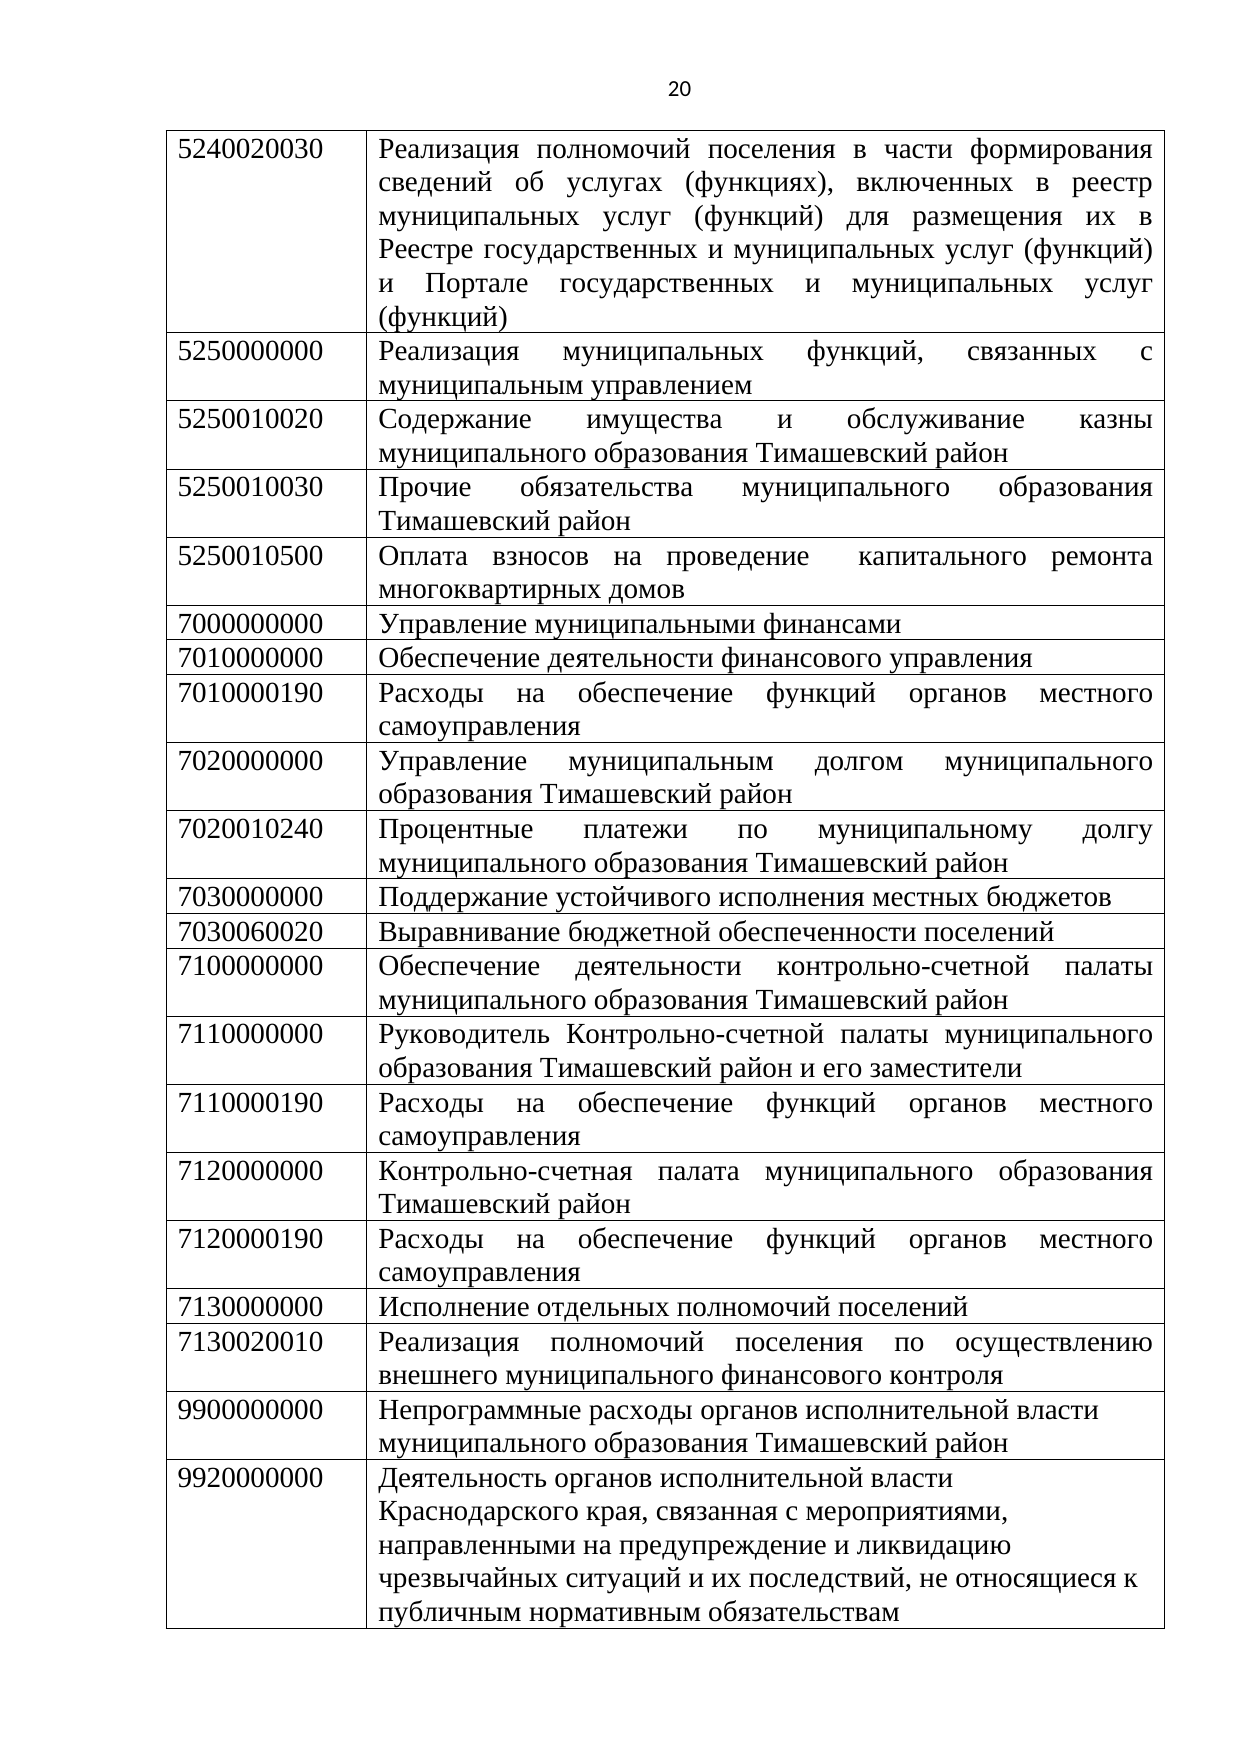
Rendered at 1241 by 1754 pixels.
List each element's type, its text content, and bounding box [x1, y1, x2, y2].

table_cell 7000000000 [167, 606, 366, 639]
table_cell Управление муниципальными финансами [367, 606, 1164, 639]
table_cell Поддержание устойчивого исполнения местных бюджетов [367, 879, 1164, 913]
table_cell Непрограммные расходы органов исполнительной власти муниципального образования Тимашевский район [367, 1392, 1164, 1459]
table_cell 7030000000 [167, 879, 366, 913]
table_cell 5250010030 [167, 470, 366, 537]
table_cell 5250000000 [167, 333, 366, 400]
table_cell 7120000000 [167, 1153, 366, 1220]
table_cell Контрольно-счетная палата муниципального образования Тимашевский район [367, 1153, 1164, 1220]
table_cell Реализация полномочий поселения по осуществлению внешнего муниципального финансового контроля [367, 1324, 1164, 1391]
table_cell 7030060020 [167, 914, 366, 947]
table_cell Процентные платежи по муниципальному долгу муниципального образования Тимашевский район [367, 811, 1164, 878]
table_cell 9920000000 [167, 1460, 366, 1628]
table_cell Исполнение отдельных полномочий поселений [367, 1289, 1164, 1323]
table_cell 5250010500 [167, 538, 366, 605]
table_cell Выравнивание бюджетной обеспеченности поселений [367, 914, 1164, 947]
table_cell 5250010020 [167, 401, 366, 468]
table_cell 7130020010 [167, 1324, 366, 1391]
table_cell Содержание имущества и обслуживание казны муниципального образования Тимашевский район [367, 401, 1164, 468]
table_cell Реализация полномочий поселения в части формирования сведений об услугах (функциях), включенных в реестр муниципальных услуг (функций) для размещения их в Реестре государственных и муниципальных услуг (функций) и Портале государственных и муниципальных услуг (функций) [367, 131, 1164, 332]
table_cell 7020000000 [167, 743, 366, 810]
table_cell 7110000190 [167, 1085, 366, 1152]
table_cell 9900000000 [167, 1392, 366, 1459]
table_cell Расходы на обеспечение функций органов местного самоуправления [367, 675, 1164, 742]
table_cell 7100000000 [167, 949, 366, 1016]
table_cell Оплата взносов на проведение капитального ремонта многоквартирных домов [367, 538, 1164, 605]
table_cell Руководитель Контрольно-счетной палаты муниципального образования Тимашевский район и его заместители [367, 1017, 1164, 1084]
table_cell Деятельность органов исполнительной власти Краснодарского края, связанная с мероприятиями, направленными на предупреждение и ликвидацию чрезвычайных ситуаций и их последствий, не относящиеся к публичным нормативным обязательствам [367, 1460, 1164, 1628]
table_cell 7010000190 [167, 675, 366, 742]
table_cell Обеспечение деятельности контрольно-счетной палаты муниципального образования Тимашевский район [367, 949, 1164, 1016]
table_cell 7130000000 [167, 1289, 366, 1323]
table_cell 5240020030 [167, 131, 366, 332]
table_cell 7120000190 [167, 1221, 366, 1288]
table_cell Реализация муниципальных функций, связанных с муниципальным управлением [367, 333, 1164, 400]
table_cell Расходы на обеспечение функций органов местного самоуправления [367, 1221, 1164, 1288]
table_cell Обеспечение деятельности финансового управления [367, 640, 1164, 674]
table_cell 7020010240 [167, 811, 366, 878]
table_cell Прочие обязательства муниципального образования Тимашевский район [367, 470, 1164, 537]
table_cell 7110000000 [167, 1017, 366, 1084]
table_cell Управление муниципальным долгом муниципального образования Тимашевский район [367, 743, 1164, 810]
table_cell 7010000000 [167, 640, 366, 674]
table_cell Расходы на обеспечение функций органов местного самоуправления [367, 1085, 1164, 1152]
